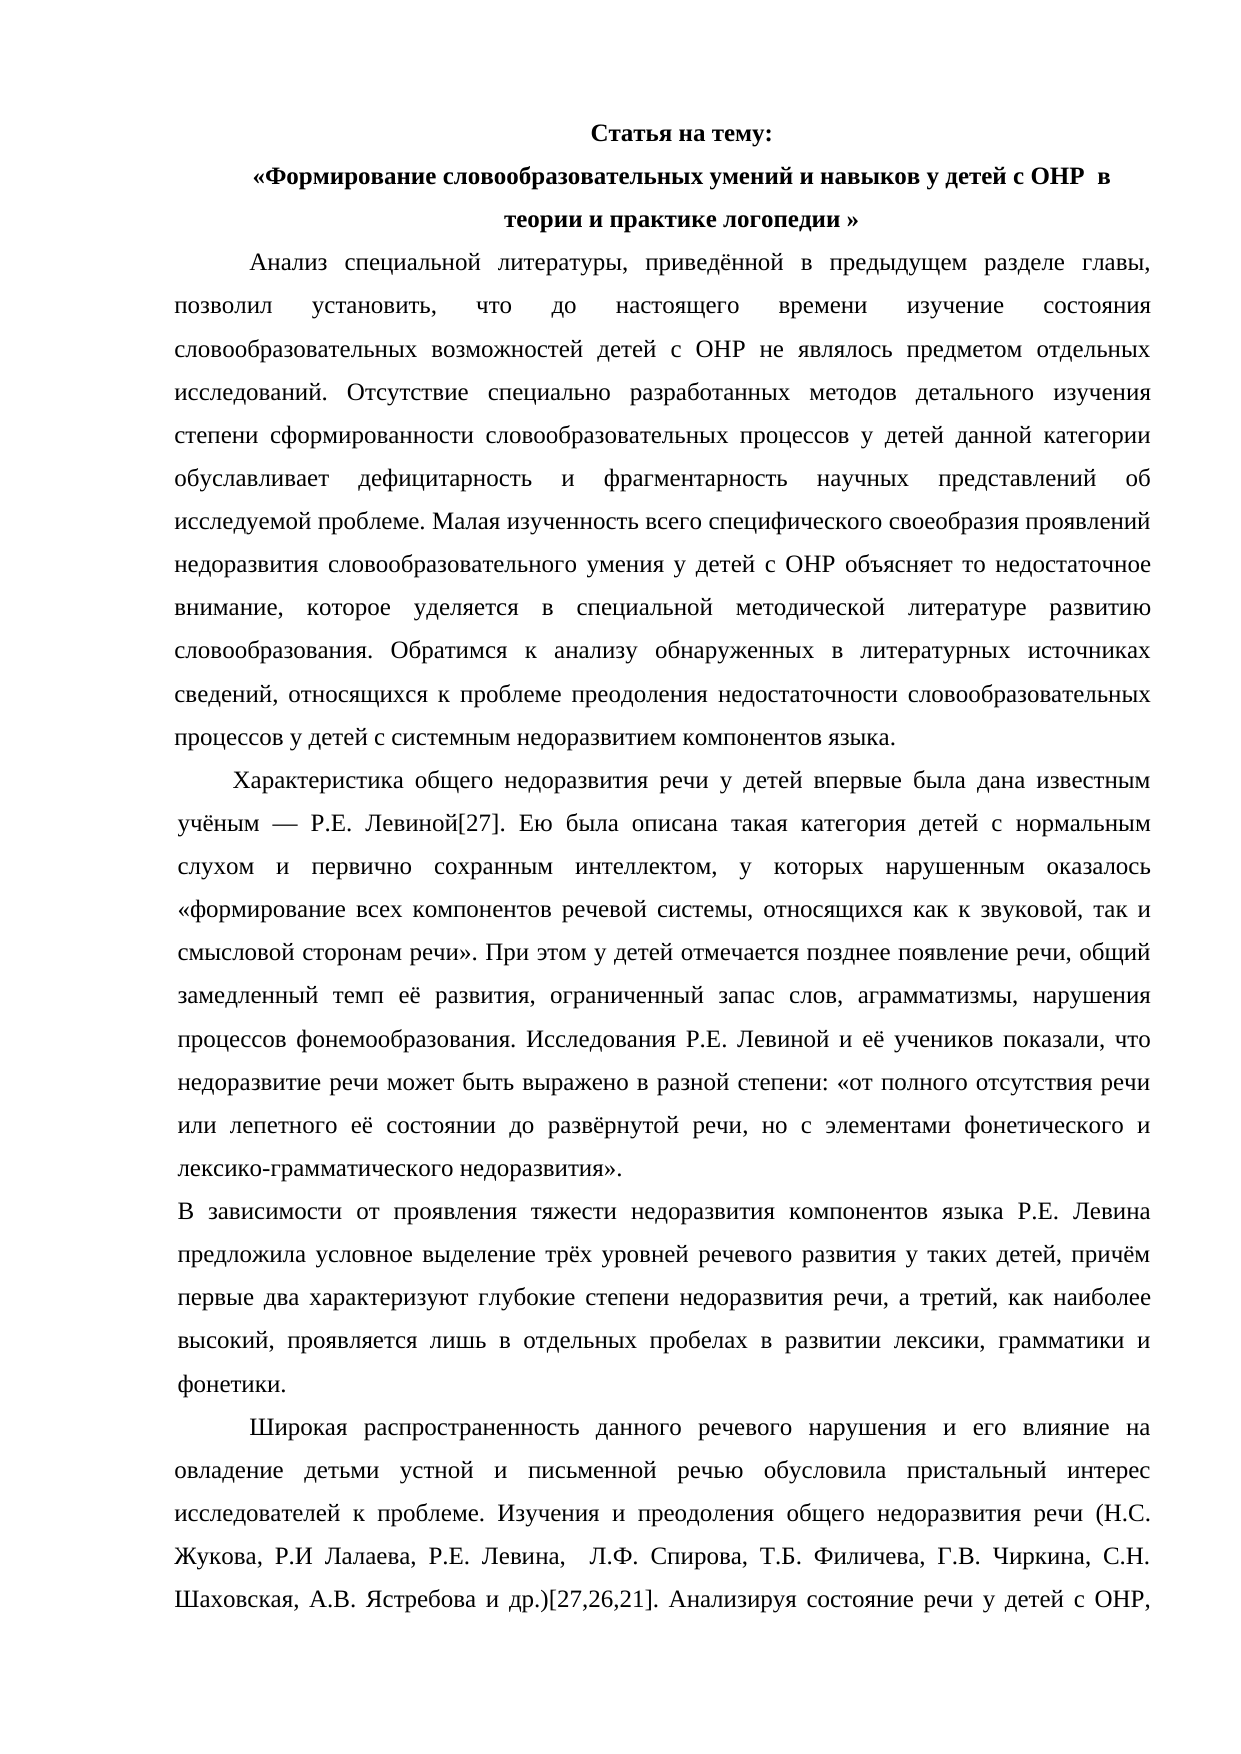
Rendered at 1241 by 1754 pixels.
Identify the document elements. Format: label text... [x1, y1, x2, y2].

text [174, 1412, 1152, 1613]
text Статья на тему: [212, 118, 1152, 147]
text Анализ специальной литературы, приведённой в предыдущем разделе главы, позволил установить, что до настоящего времени изучение состояния словообразовательных возможностей детей с ОНР не являлось предметом отдельных исследований. Отсутствие специально разработанных методов детального изучения степени сформированности словообразовательных процессов у детей данной категории обуславливает дефицитарность и фрагментарность научных представлений об исследуемой проблеме. Малая изученность всего специфического своеобразия проявлений недоразвития словообразовательного умения у детей с ОНР объясняет то недостаточное внимание, которое уделяется в специальной методической литературе развитию словообразования. Обратимся к анализу обнаруженных в литературных источниках сведений, относящихся к проблеме преодоления недостаточности словообразовательных процессов у детей с системным недоразвитием компонентов языка. [174, 247, 1152, 751]
text В зависимости от проявления тяжести недоразвития компонентов языка Р.Е. Левина предложила условное выделение трёх уровней речевого развития у таких детей, причём первые два характеризуют глубокие степени недоразвития речи, а третий, как наиболее высокий, проявляется лишь в отдельных пробелах в развитии лексики, грамматики и фонетики. [177, 1196, 1152, 1397]
text «Формирование словообразовательных умений и навыков у детей с ОНР в теории и практике логопедии » [212, 161, 1152, 233]
text Характеристика общего недоразвития речи у детей впервые была дана известным учёным — Р.Е. Левиной[27]. Ею была описана такая категория детей с нормальным слухом и первично сохранным интеллектом, у которых нарушенным оказалось «формирование всех компонентов речевой системы, относящихся как к звуковой, так и смысловой сторонам речи». При этом у детей отмечается позднее появление речи, общий замедленный темп её развития, ограниченный запас слов, аграмматизмы, нарушения процессов фонемообразования. Исследования Р.Е. Левиной и её учеников показали, что недоразвитие речи может быть выражено в разной степени: «от полного отсутствия речи или лепетного её состоянии до развёрнутой речи, но с элементами фонетического и лексико-грамматического недоразвития». [177, 765, 1152, 1182]
